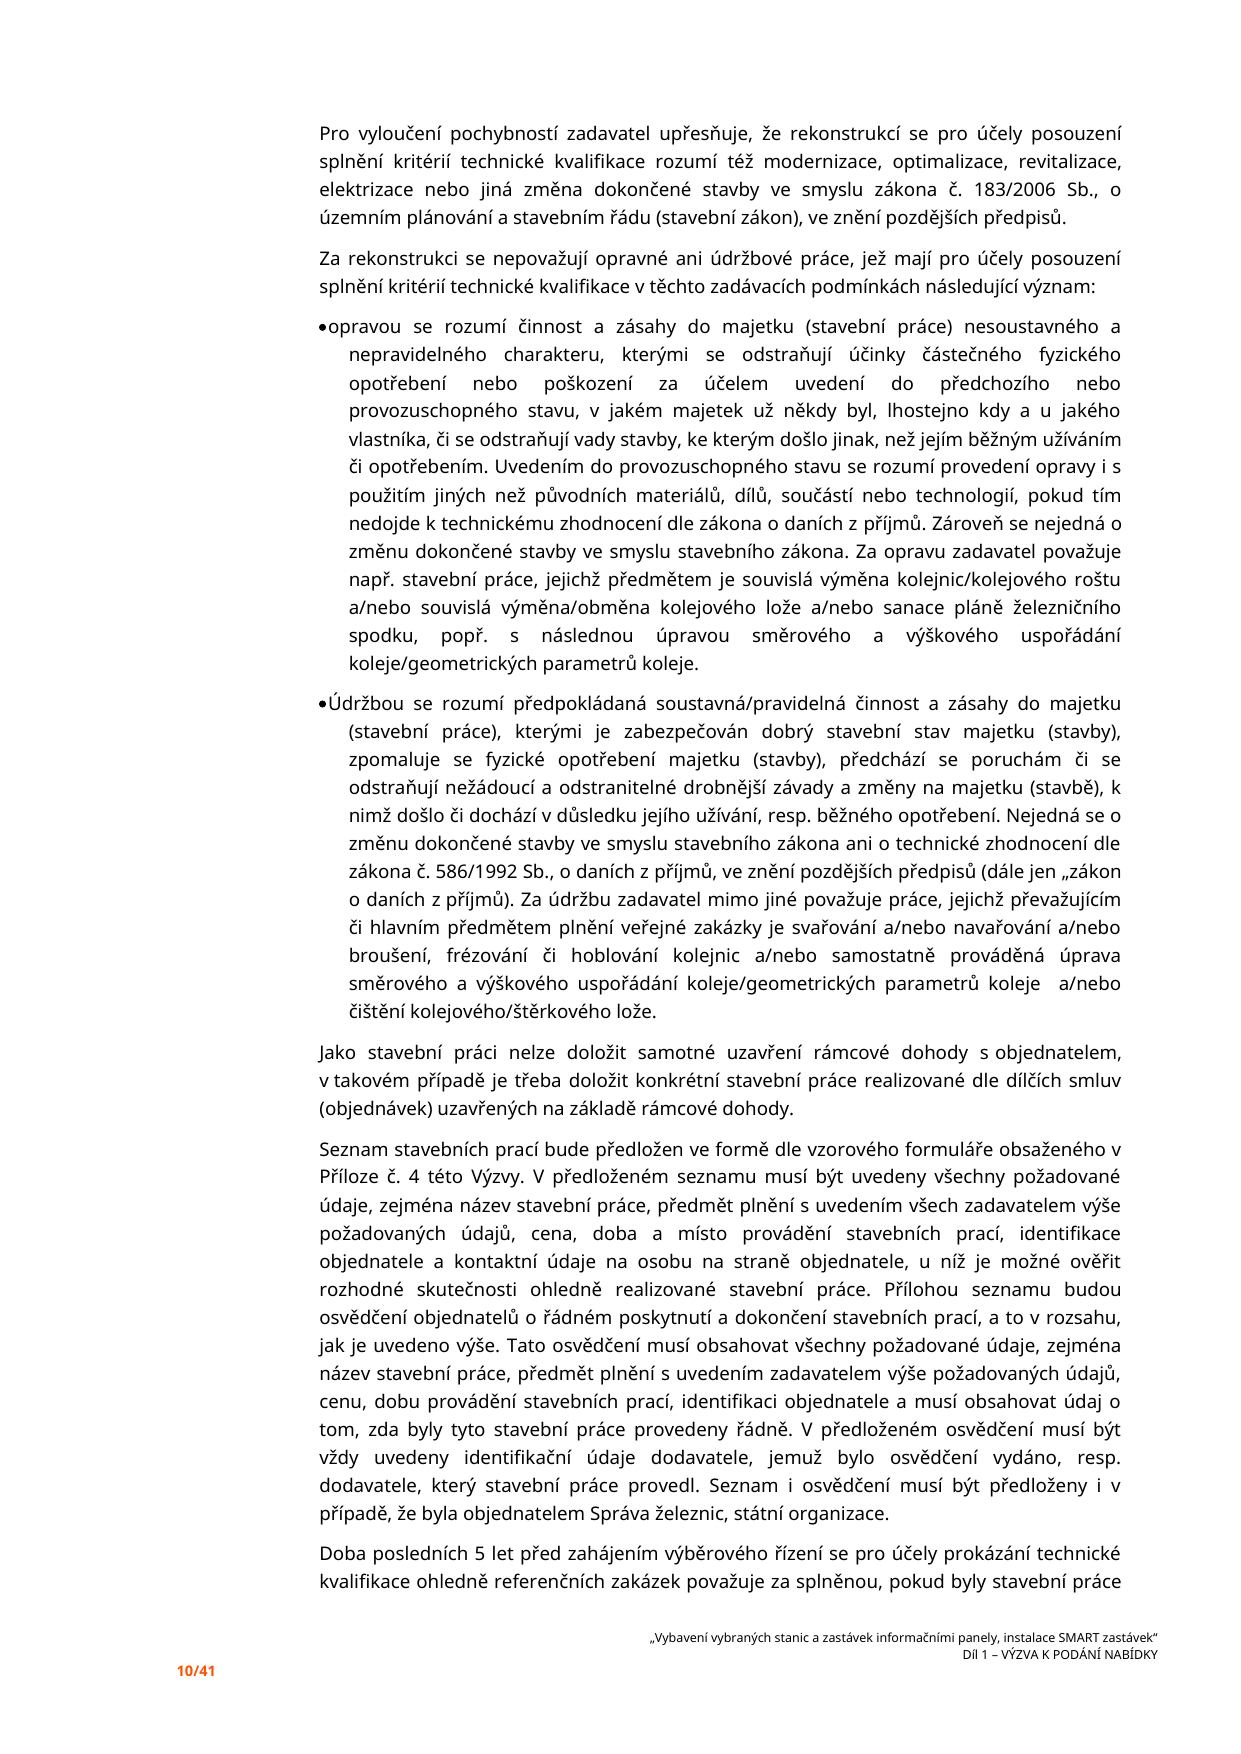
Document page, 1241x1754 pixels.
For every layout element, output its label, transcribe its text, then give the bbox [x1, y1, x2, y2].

text opravou se rozumí činnost a zásahy do majetku (stavební práce) nesoustavného a nepravidelného charakteru, kterými se odstraňují účinky částečného fyzického opotřebení nebo poškození za účelem uvedení do předchozího nebo provozuschopného stavu, v jakém majetek už někdy byl, lhostejno kdy a u jakého vlastníka, či se odstraňují vady stavby, ke kterým došlo jinak, než jejím běžným užíváním či opotřebením. Uvedením do provozuschopného stavu se rozumí provedení opravy i s použitím jiných než původních materiálů, dílů, součástí nebo technologií, pokud tím nedojde k technickému zhodnocení dle zákona o daních z příjmů. Zároveň se nejedná o změnu dokončené stavby ve smyslu stavebního zákona. Za opravu zadavatel považuje např. stavební práce, jejichž předmětem je souvislá výměna kolejnic/kolejového roštu a/nebo souvislá výměna/obměna kolejového lože a/nebo sanace pláně železničního spodku, popř. s následnou úpravou směrového a výškového uspořádání koleje/geometrických parametrů koleje. [319, 314, 1122, 676]
text Seznam stavebních prací bude předložen ve formě dle vzorového formuláře obsaženého v Příloze č. 4 této Výzvy. V předloženém seznamu musí být uvedeny všechny požadované údaje, zejména název stavební práce, předmět plnění s uvedením všech zadavatelem výše požadovaných údajů, cena, doba a místo provádění stavebních prací, identifikace objednatele a kontaktní údaje na osobu na straně objednatele, u níž je možné ověřit rozhodné skutečnosti ohledně realizované stavební práce. Přílohou seznamu budou osvědčení objednatelů o řádném poskytnutí a dokončení stavebních prací, a to v rozsahu, jak je uvedeno výše. Tato osvědčení musí obsahovat všechny požadované údaje, zejména název stavební práce, předmět plnění s uvedením zadavatelem výše požadovaných údajů, cenu, dobu provádění stavebních prací, identifikaci objednatele a musí obsahovat údaj o tom, zda byly tyto stavební práce provedeny řádně. V předloženém osvědčení musí být vždy uvedeny identifikační údaje dodavatele, jemuž bylo osvědčení vydáno, resp. dodavatele, který stavební práce provedl. Seznam i osvědčení musí být předloženy i v případě, že byla objednatelem Správa železnic, státní organizace. [319, 1136, 1122, 1526]
text Jako stavební práci nelze doložit samotné uzavření rámcové dohody s objednatelem, v takovém případě je třeba doložit konkrétní stavební práce realizované dle dílčích smluv (objednávek) uzavřených na základě rámcové dohody. [319, 1039, 1122, 1121]
text Pro vyloučení pochybností zadavatel upřesňuje, že rekonstrukcí se pro účely posouzení splnění kritérií technické kvalifikace rozumí též modernizace, optimalizace, revitalizace, elektrizace nebo jiná změna dokončené stavby ve smyslu zákona č. 183/2006 Sb., o územním plánování a stavebním řádu (stavební zákon), ve znění pozdějších předpisů. [319, 121, 1122, 230]
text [319, 1541, 1122, 1594]
text Za rekonstrukci se nepovažují opravné ani údržbové práce, jež mají pro účely posouzení splnění kritérií technické kvalifikace v těchto zadávacích podmínkách následující význam: [319, 245, 1122, 299]
text Údržbou se rozumí předpokládaná soustavná/pravidelná činnost a zásahy do majetku (stavební práce), kterými je zabezpečován dobrý stavební stav majetku (stavby), zpomaluje se fyzické opotřebení majetku (stavby), předchází se poruchám či se odstraňují nežádoucí a odstranitelné drobnější závady a změny na majetku (stavbě), k nimž došlo či dochází v důsledku jejího užívání, resp. běžného opotřebení. Nejedná se o změnu dokončené stavby ve smyslu stavebního zákona ani o technické zhodnocení dle zákona č. 586/1992 Sb., o daních z příjmů, ve znění pozdějších předpisů (dále jen „zákon o daních z příjmů). Za údržbu zadavatel mimo jiné považuje práce, jejichž převažujícím či hlavním předmětem plnění veřejné zakázky je svařování a/nebo navařování a/nebo broušení, frézování či hoblování kolejnic a/nebo samostatně prováděná úprava směrového a výškového uspořádání koleje/geometrických parametrů koleje a/nebo čištění kolejového/štěrkového lože. [319, 691, 1122, 1024]
